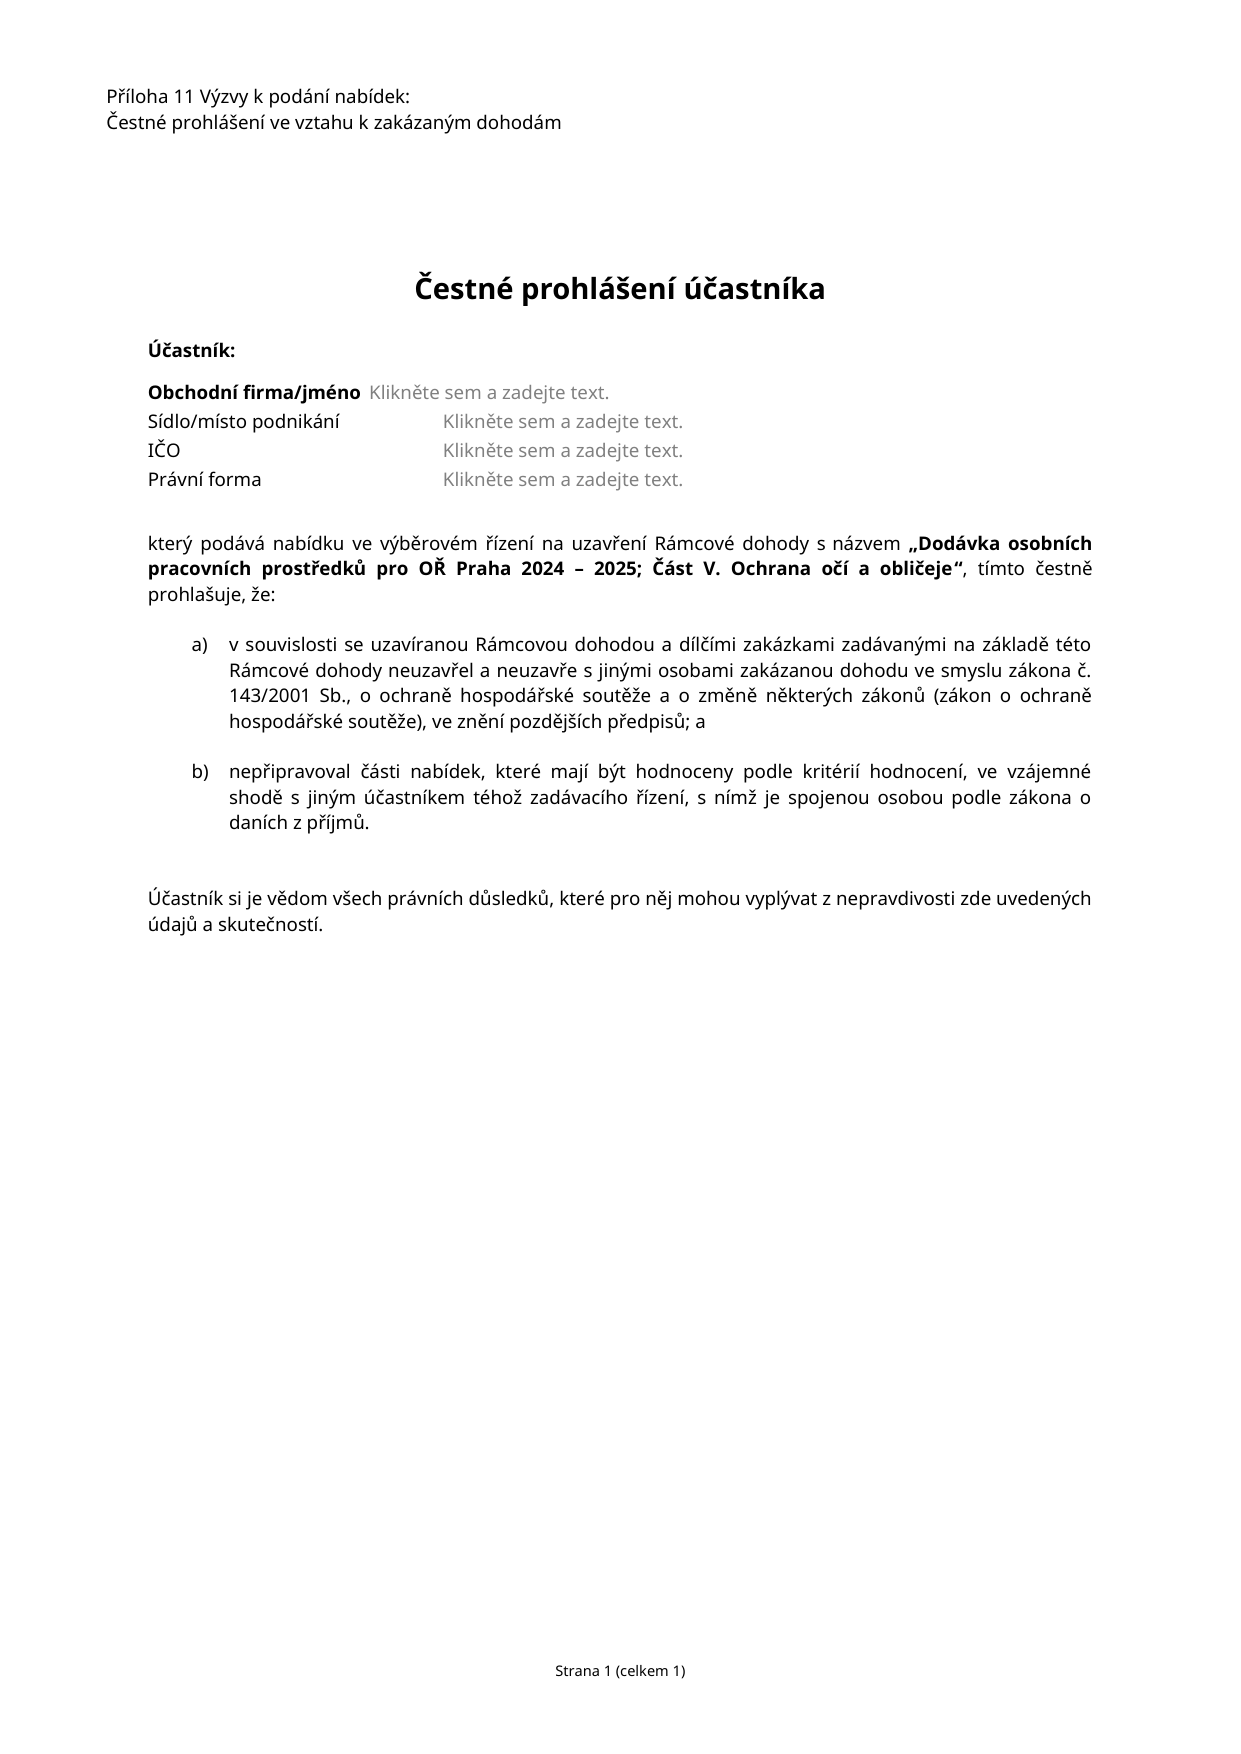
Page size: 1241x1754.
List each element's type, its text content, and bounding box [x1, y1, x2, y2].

text Obchodní firma/jméno [148, 376, 1093, 405]
list nepřipravoval části nabídek, které mají být hodnoceny podle kritérií hodnocení, ve vzájemné shodě s jiným účastníkem téhož zadávacího řízení, s nímž je spojenou osobou podle zákona o daních z příjmů. [191, 759, 1093, 835]
list v souvislosti se uzavíranou Rámcovou dohodou a dílčími zakázkami zadávanými na základě této Rámcové dohody neuzavřel a neuzavře s jinými osobami zakázanou dohodu ve smyslu zákona č. 143/2001 Sb., o ochraně hospodářské soutěže a o změně některých zákonů (zákon o ochraně hospodářské soutěže), ve znění pozdějších předpisů; a [191, 632, 1093, 734]
title Čestné prohlášení účastníka [148, 268, 1093, 308]
text IČO [148, 434, 1093, 463]
text Účastník si je vědom všech právních důsledků, které pro něj mohou vyplývat z nepravdivosti zde uvedených údajů a skutečností. [148, 886, 1093, 937]
text Sídlo/místo podnikání [148, 405, 1093, 434]
text Účastník: [148, 333, 1093, 364]
text Právní forma [148, 463, 1093, 492]
text který podává nabídku ve výběrovém řízení na uzavření Rámcové dohody s názvem „Dodávka osobních pracovních prostředků pro OŘ Praha 2024 – 2025; Část V. Ochrana očí a obličeje“, tímto čestně prohlašuje, že: [148, 530, 1093, 607]
